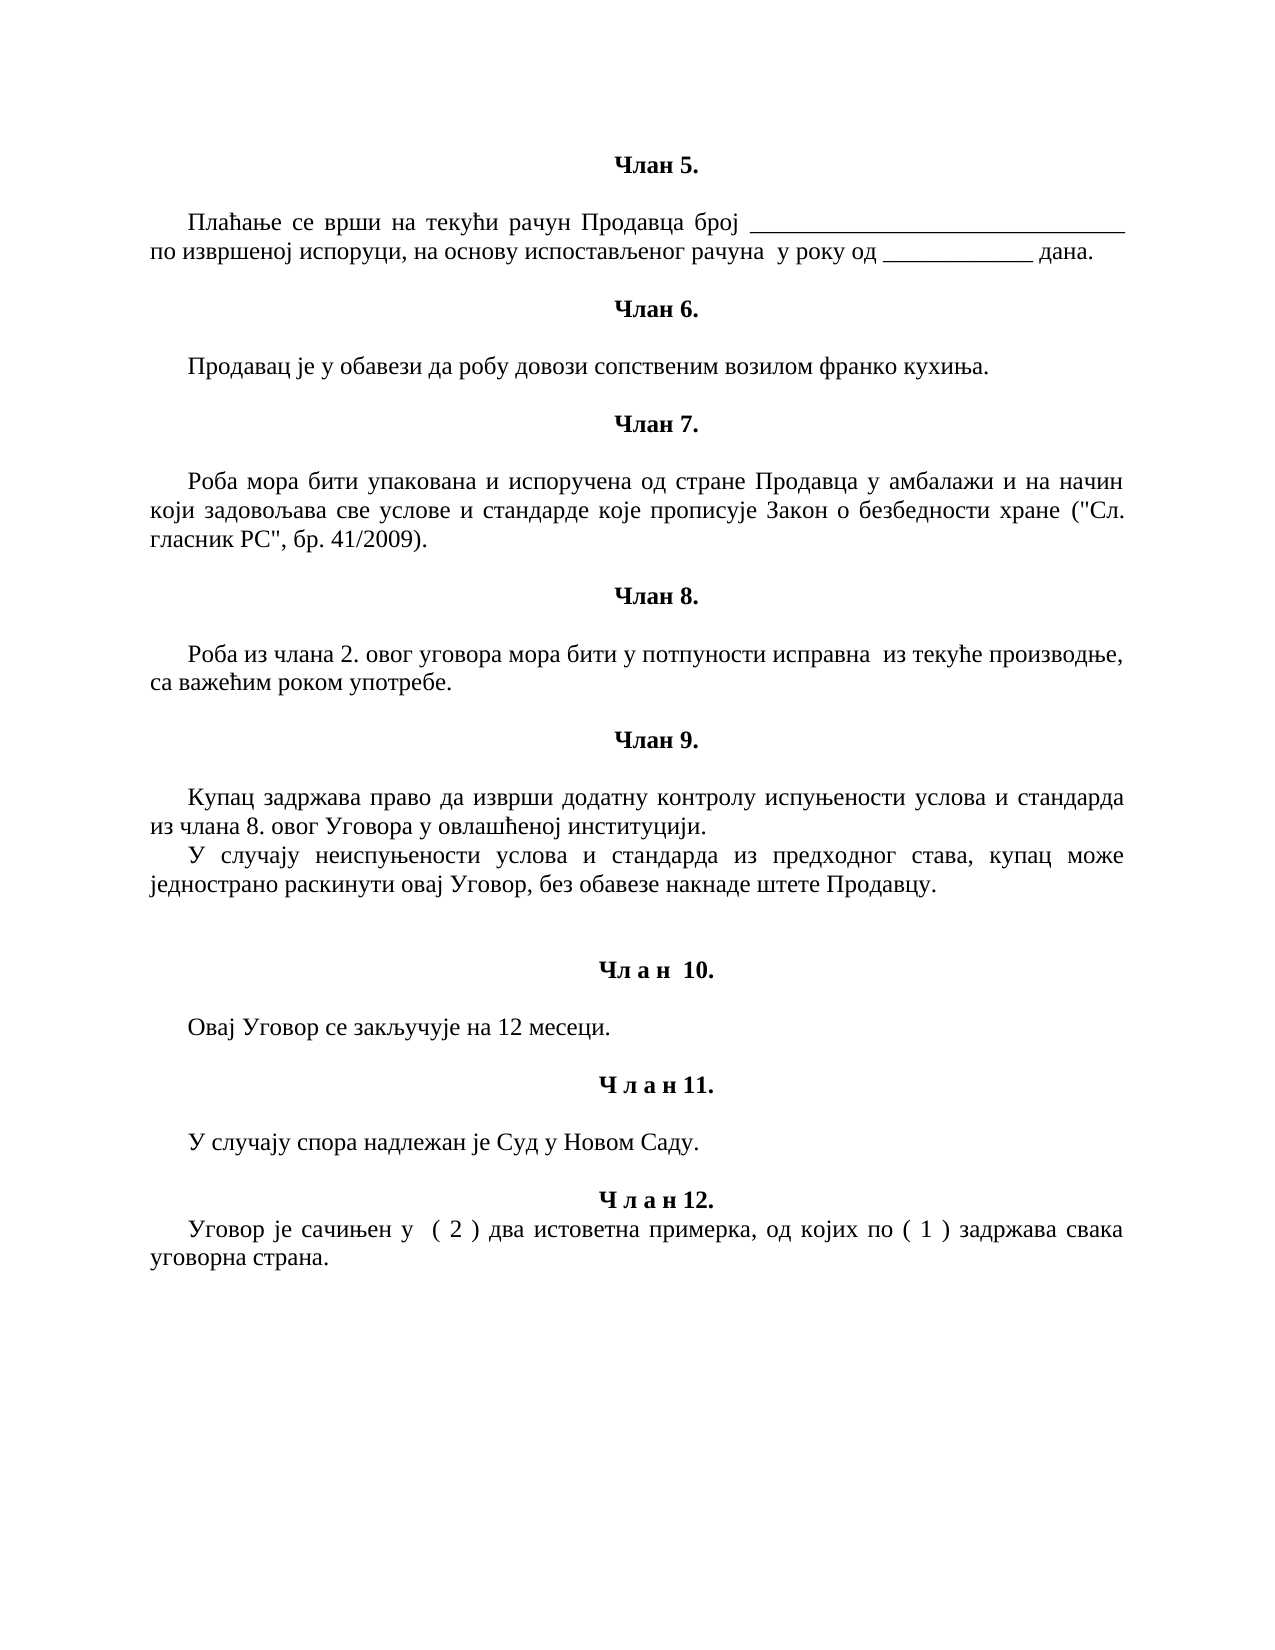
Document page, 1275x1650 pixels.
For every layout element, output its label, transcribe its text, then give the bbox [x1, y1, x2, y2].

text Члан 9. [150, 725, 1125, 754]
text Чл а н 10. [150, 955, 1125, 984]
text Купац задржава право да изврши додатну контролу испуњености услова и стандарда из члана 8. овог Уговора у овлашћеној институцији. [150, 782, 1125, 840]
text У случају неиспуњености услова и стандарда из предходног става, купац може једнострано раскинути овај Уговор, без обавезе накнаде штете Продавцу. [150, 840, 1125, 897]
text Ч л а н 11. [150, 1070, 1125, 1099]
text Члан 5. [150, 150, 1125, 179]
text Роба мора бити упакована и испоручена од стране Продавца у амбалажи и на начин који задовољава све услове и стандарде које прописује Закон о безбедности хране ("Сл. гласник РС", бр. 41/2009). [150, 466, 1125, 552]
text Члан 8. [150, 581, 1125, 610]
text Члан 6. [150, 294, 1125, 322]
text Ч л а н 12. [150, 1185, 1125, 1214]
text Роба из члана 2. овог уговора мора бити у потпуности исправна из текуће производње, са важећим роком употребе. [150, 639, 1125, 696]
text Продавац је у обавези да робу довози сопственим возилом франко кухиња. [150, 351, 1125, 380]
text У случају спора надлежан је Суд у Новом Саду. [150, 1127, 1125, 1156]
text Овај Уговор се закључује на 12 месеци. [150, 1012, 1125, 1041]
text Уговор је сачињен у ( 2 ) два истоветна примерка, од којих по ( 1 ) задржава свака уговорна страна. [150, 1214, 1125, 1271]
text Плаћање се врши на текући рачун Продавца број ______________________________ по извршеној испоруци, на основу испостављеног рачуна у року од ____________ дана. [150, 207, 1125, 265]
text Члан 7. [150, 409, 1125, 437]
